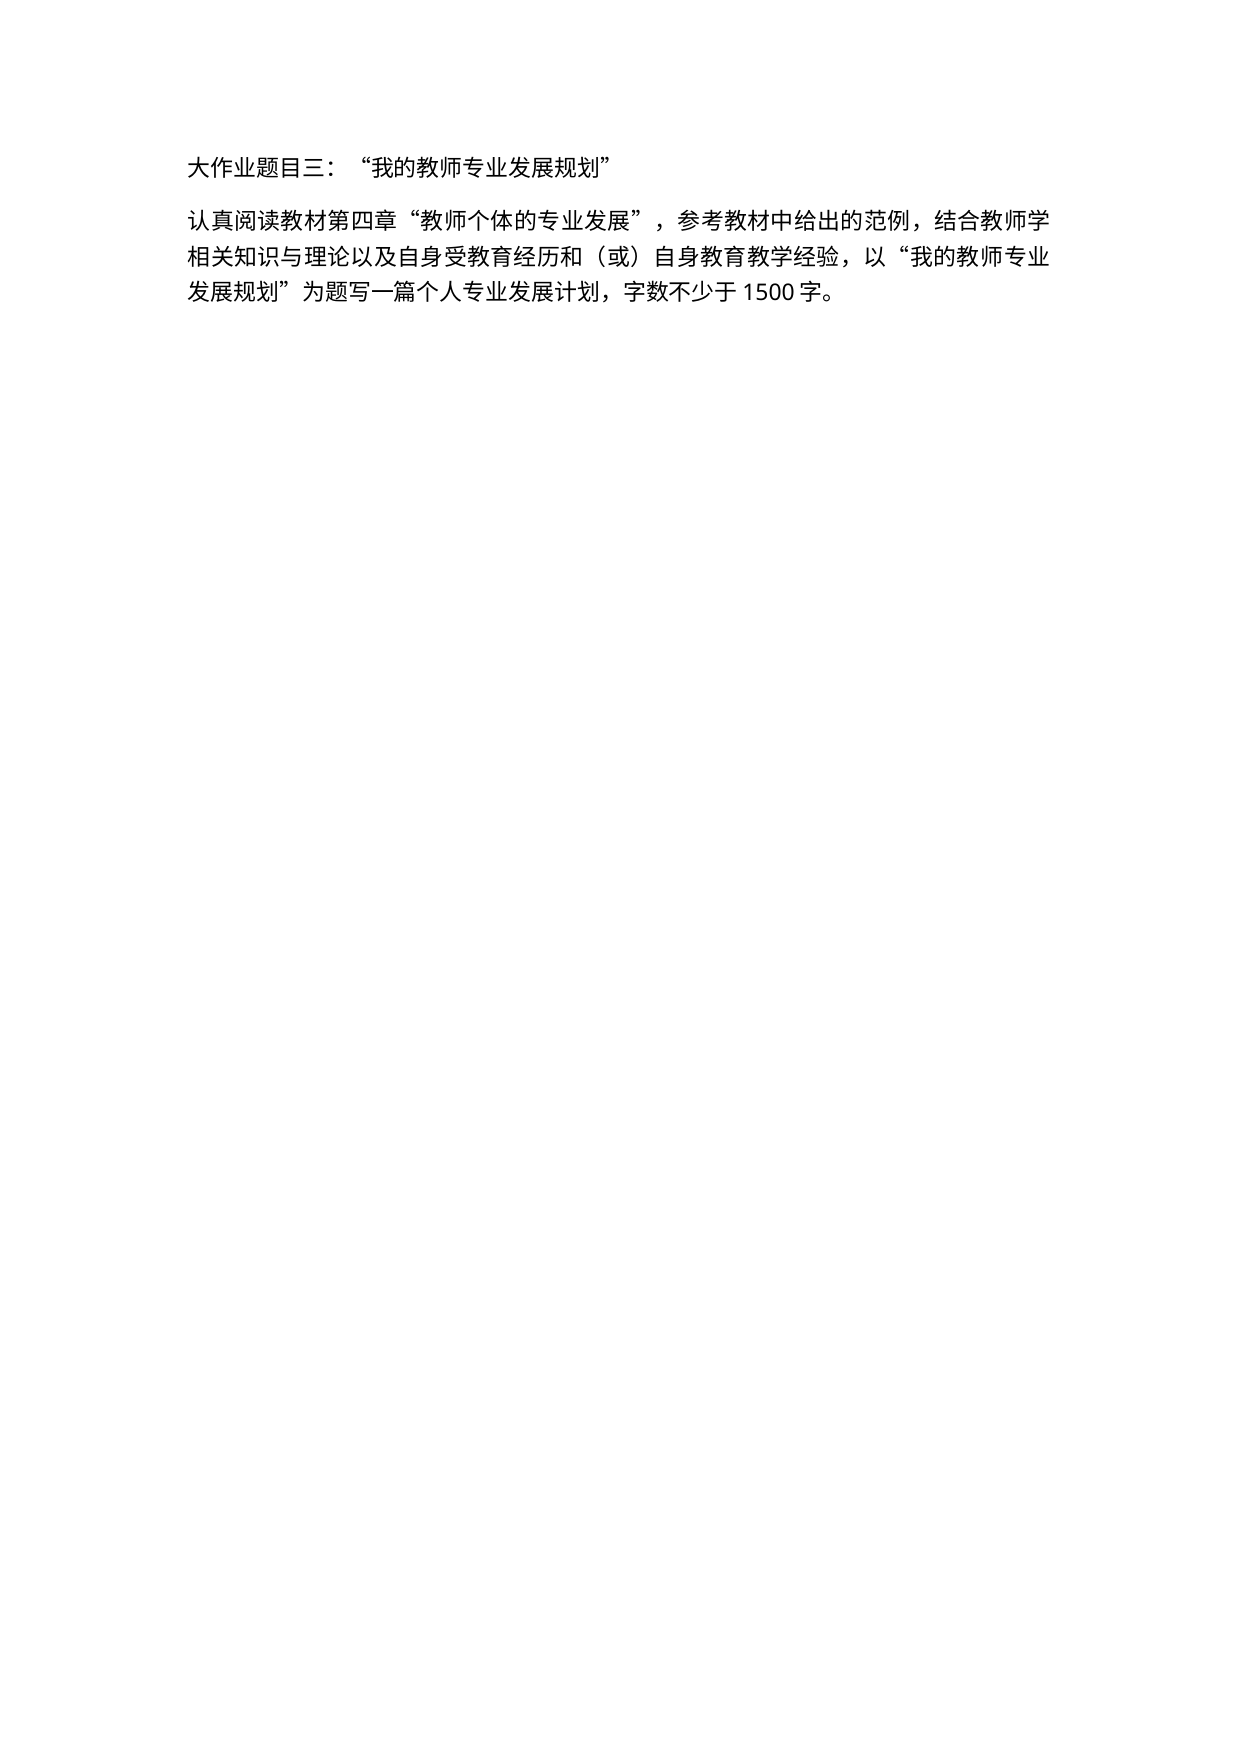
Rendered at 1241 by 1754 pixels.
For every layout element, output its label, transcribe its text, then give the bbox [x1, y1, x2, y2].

text 大作业题目三：“我的教师专业发展规划” [187, 150, 1053, 183]
text 认真阅读教材第四章“教师个体的专业发展”，参考教材中给出的范例，结合教师学相关知识与理论以及自身受教育经历和（或）自身教育教学经验，以“我的教师专业发展规划”为题写一篇个人专业发展计划，字数不少于1500字。 [187, 202, 1053, 307]
